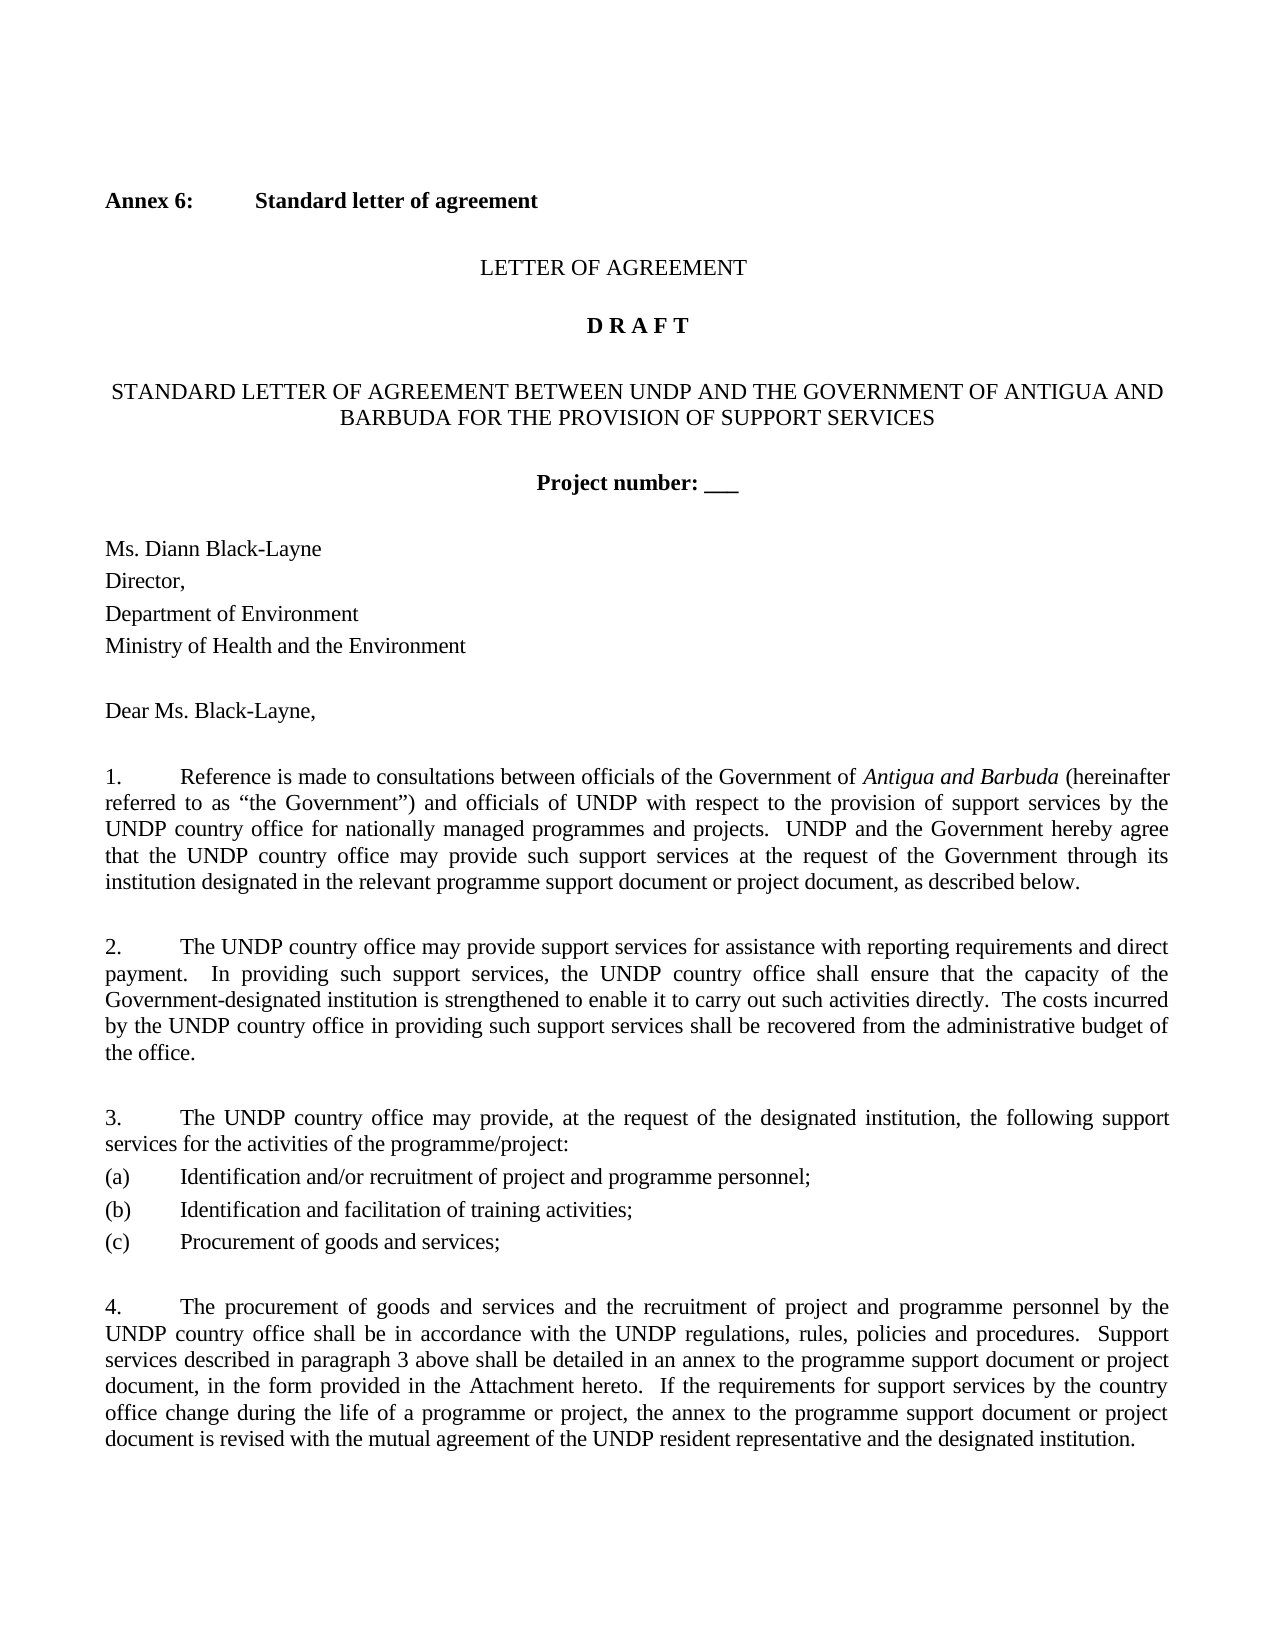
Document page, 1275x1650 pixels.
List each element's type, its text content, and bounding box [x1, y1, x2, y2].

list 3. The UNDP country office may provide, at the request of the designated institution, the following support services for the activities of the programme/project: [105, 1104, 1170, 1157]
text STANDARD LETTER OF AGREEMENT BETWEEN UNDP AND THE GOVERNMENT OF ANTIGUA AND BARBUDA FOR THE PROVISION OF SUPPORT SERVICES [105, 378, 1170, 431]
list Ms. Diann Black-Layne [105, 534, 1170, 561]
list Department of Environment [105, 600, 1170, 626]
list 4. The procurement of goods and services and the recruitment of project and programme personnel by the UNDP country office shall be in accordance with the UNDP regulations, rules, policies and procedures. Support services described in paragraph 3 above shall be detailed in an annex to the programme support document or project document, in the form provided in the Attachment hereto. If the requirements for support services by the country office change during the life of a programme or project, the annex to the programme support document or project document is revised with the mutual agreement of the UNDP resident representative and the designated institution. [105, 1293, 1170, 1452]
list (c) Procurement of goods and services; [105, 1228, 1170, 1254]
list 2. The UNDP country office may provide support services for assistance with reporting requirements and direct payment. In providing such support services, the UNDP country office shall ensure that the capacity of the Government-designated institution is strengthened to enable it to carry out such activities directly. The costs incurred by the UNDP country office in providing such support services shall be recovered from the administrative budget of the office. [105, 933, 1170, 1065]
list 1. Reference is made to consultations between officials of the Government of Antigua and Barbuda (hereinafter referred to as “the Government”) and officials of UNDP with respect to the provision of support services by the UNDP country office for nationally managed programmes and projects. UNDP and the Government hereby agree that the UNDP country office may provide such support services at the request of the Government through its institution designated in the relevant programme support document or project document, as described below. [105, 763, 1170, 894]
list (a) Identification and/or recruitment of project and programme personnel; [105, 1163, 1170, 1189]
text Project number: ___ [105, 469, 1170, 496]
list Director, [105, 567, 1170, 593]
list Dear Ms. Black-Layne, [105, 698, 1170, 724]
subtitle Annex 6: Standard letter of agreement [105, 187, 1170, 213]
list Ministry of Health and the Environment [105, 632, 1170, 659]
text D R A F T [105, 313, 1170, 339]
list (b) Identification and facilitation of training activities; [105, 1196, 1170, 1222]
text LETTER OF AGREEMENT [480, 254, 1170, 280]
